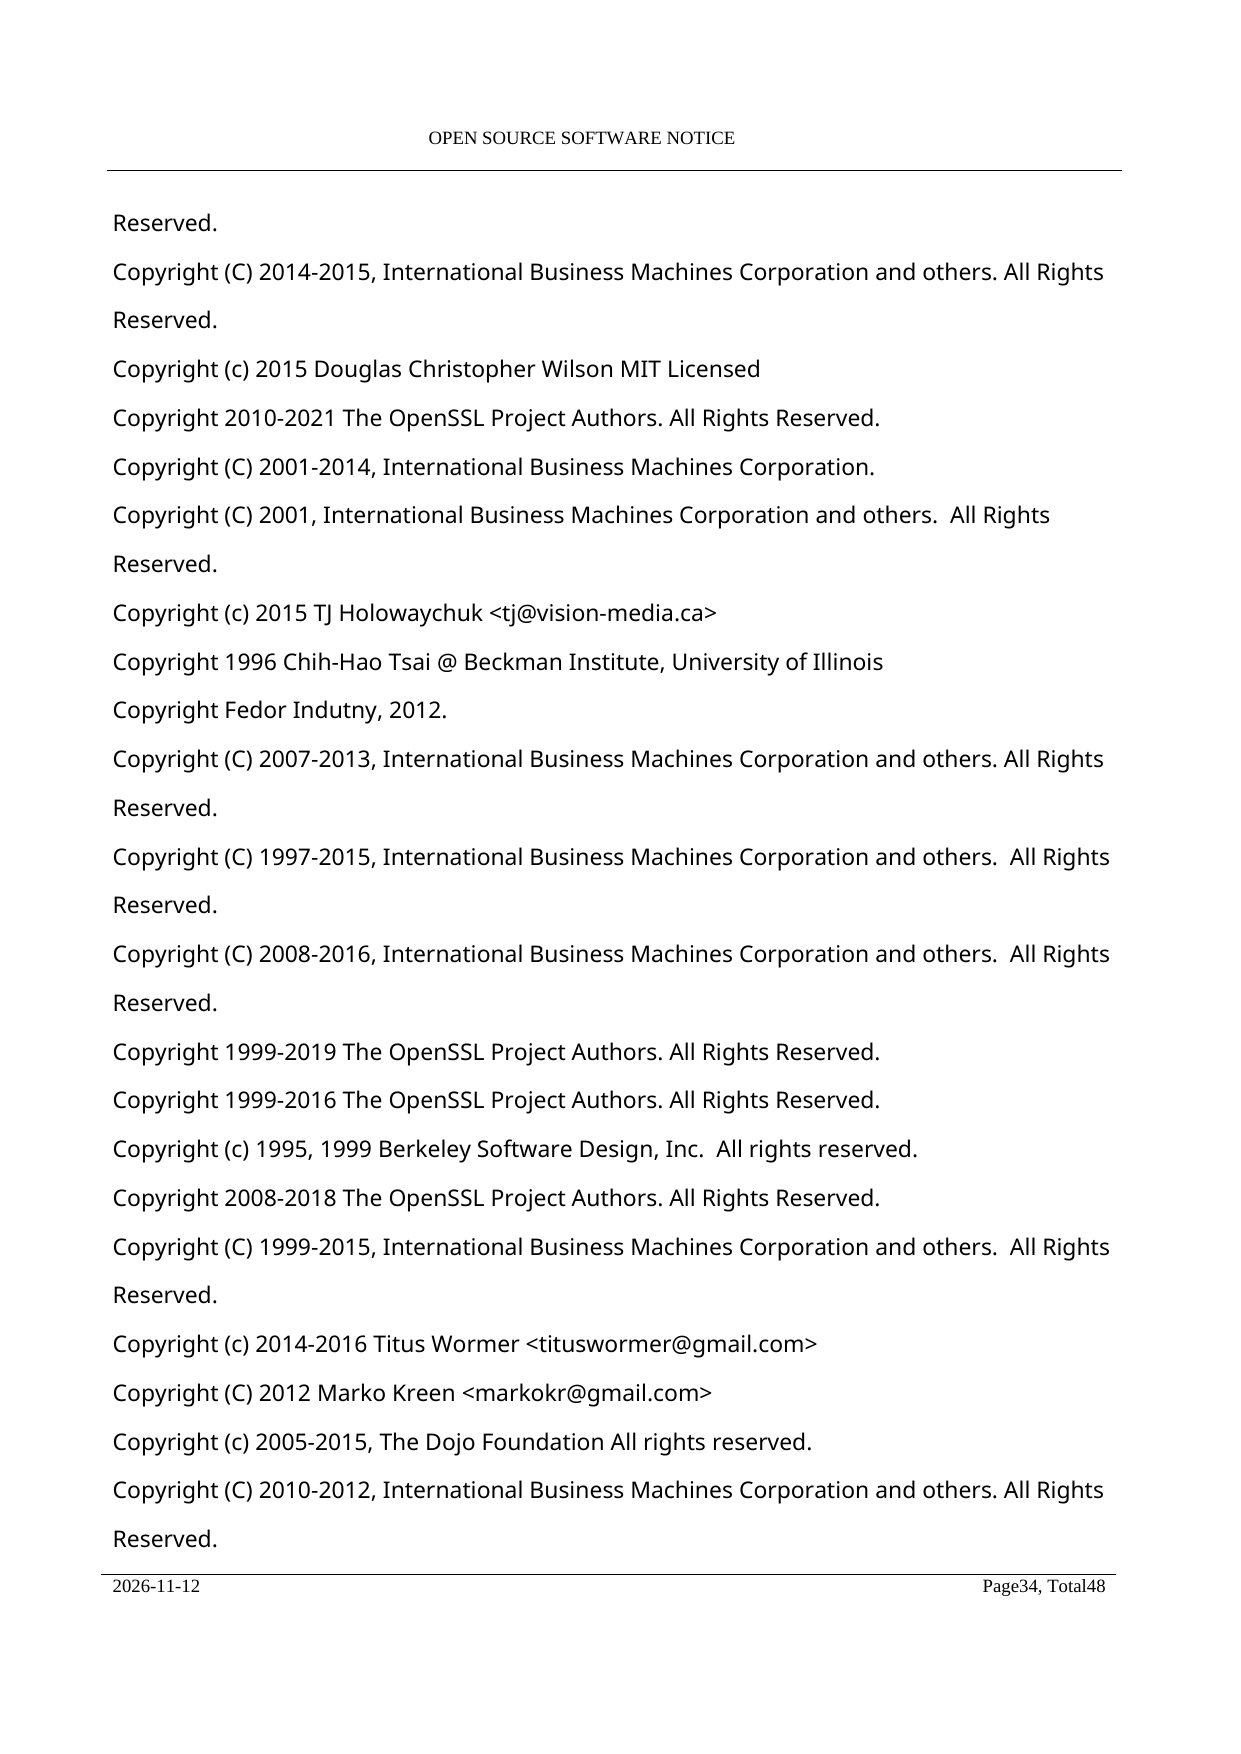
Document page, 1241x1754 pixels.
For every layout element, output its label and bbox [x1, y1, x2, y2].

text [112, 206, 1128, 1555]
